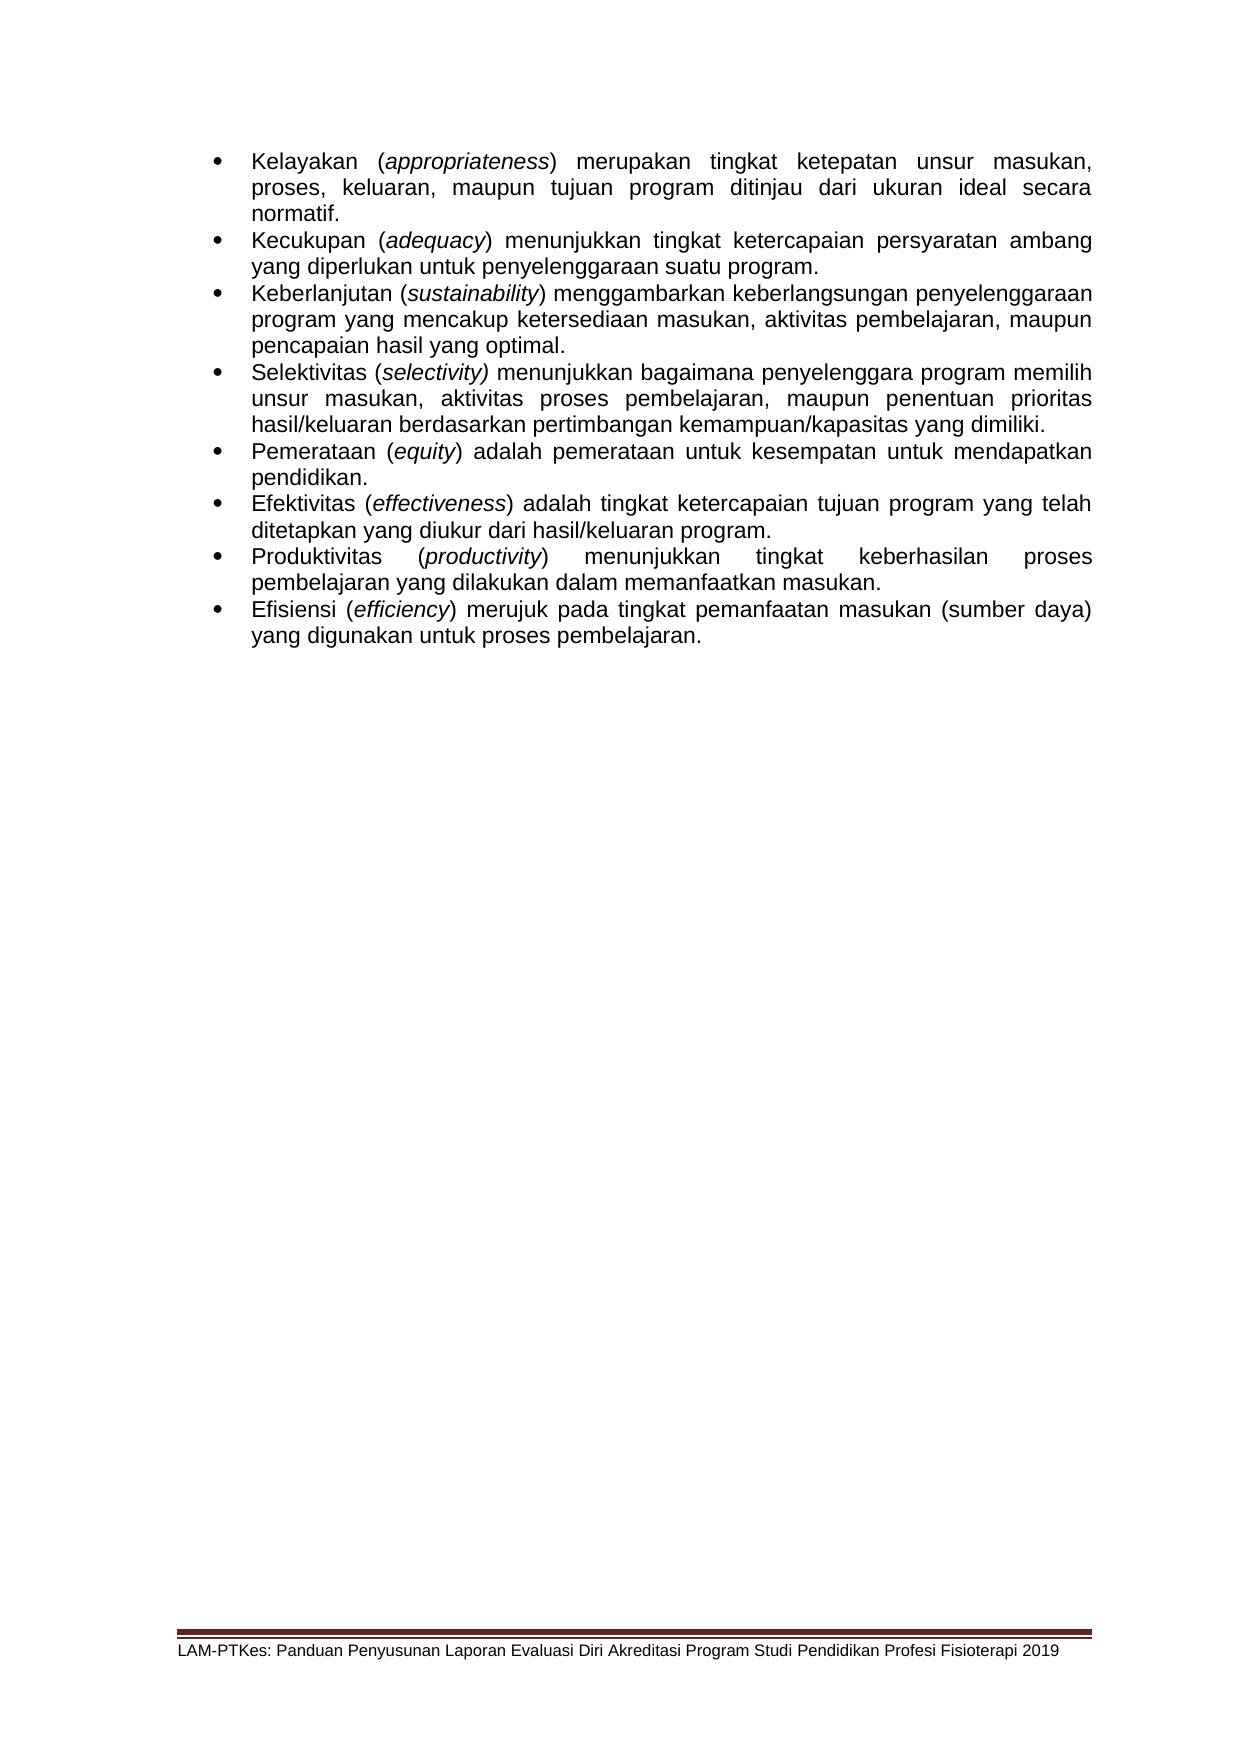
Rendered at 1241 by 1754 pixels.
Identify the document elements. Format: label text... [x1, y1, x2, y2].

list Produktivitas (productivity) menunjukkan tingkat keberhasilan proses pembelajaran yang dilakukan dalam memanfaatkan masukan. [213, 543, 1092, 596]
list Efisiensi (efficiency) merujuk pada tingkat pemanfaatan masukan (sumber daya) yang digunakan untuk proses pembelajaran. [213, 596, 1092, 648]
list Efektivitas (effectiveness) adalah tingkat ketercapaian tujuan program yang telah ditetapkan yang diukur dari hasil/keluaran program. [213, 490, 1092, 543]
list Kelayakan (appropriateness) merupakan tingkat ketepatan unsur masukan, proses, keluaran, maupun tujuan program ditinjau dari ukuran ideal secara normatif. [213, 148, 1092, 227]
list Pemerataan (equity) adalah pemerataan untuk kesempatan untuk mendapatkan pendidikan. [213, 438, 1092, 490]
list Kecukupan (adequacy) menunjukkan tingkat ketercapaian persyaratan ambang yang diperlukan untuk penyelenggaraan suatu program. [213, 227, 1092, 279]
list Keberlanjutan (sustainability) menggambarkan keberlangsungan penyelenggaraan program yang mencakup ketersediaan masukan, aktivitas pembelajaran, maupun pencapaian hasil yang optimal. [213, 279, 1092, 358]
list Selektivitas (selectivity) menunjukkan bagaimana penyelenggara program memilih unsur masukan, aktivitas proses pembelajaran, maupun penentuan prioritas hasil/keluaran berdasarkan pertimbangan kemampuan/kapasitas yang dimiliki. [213, 358, 1092, 438]
